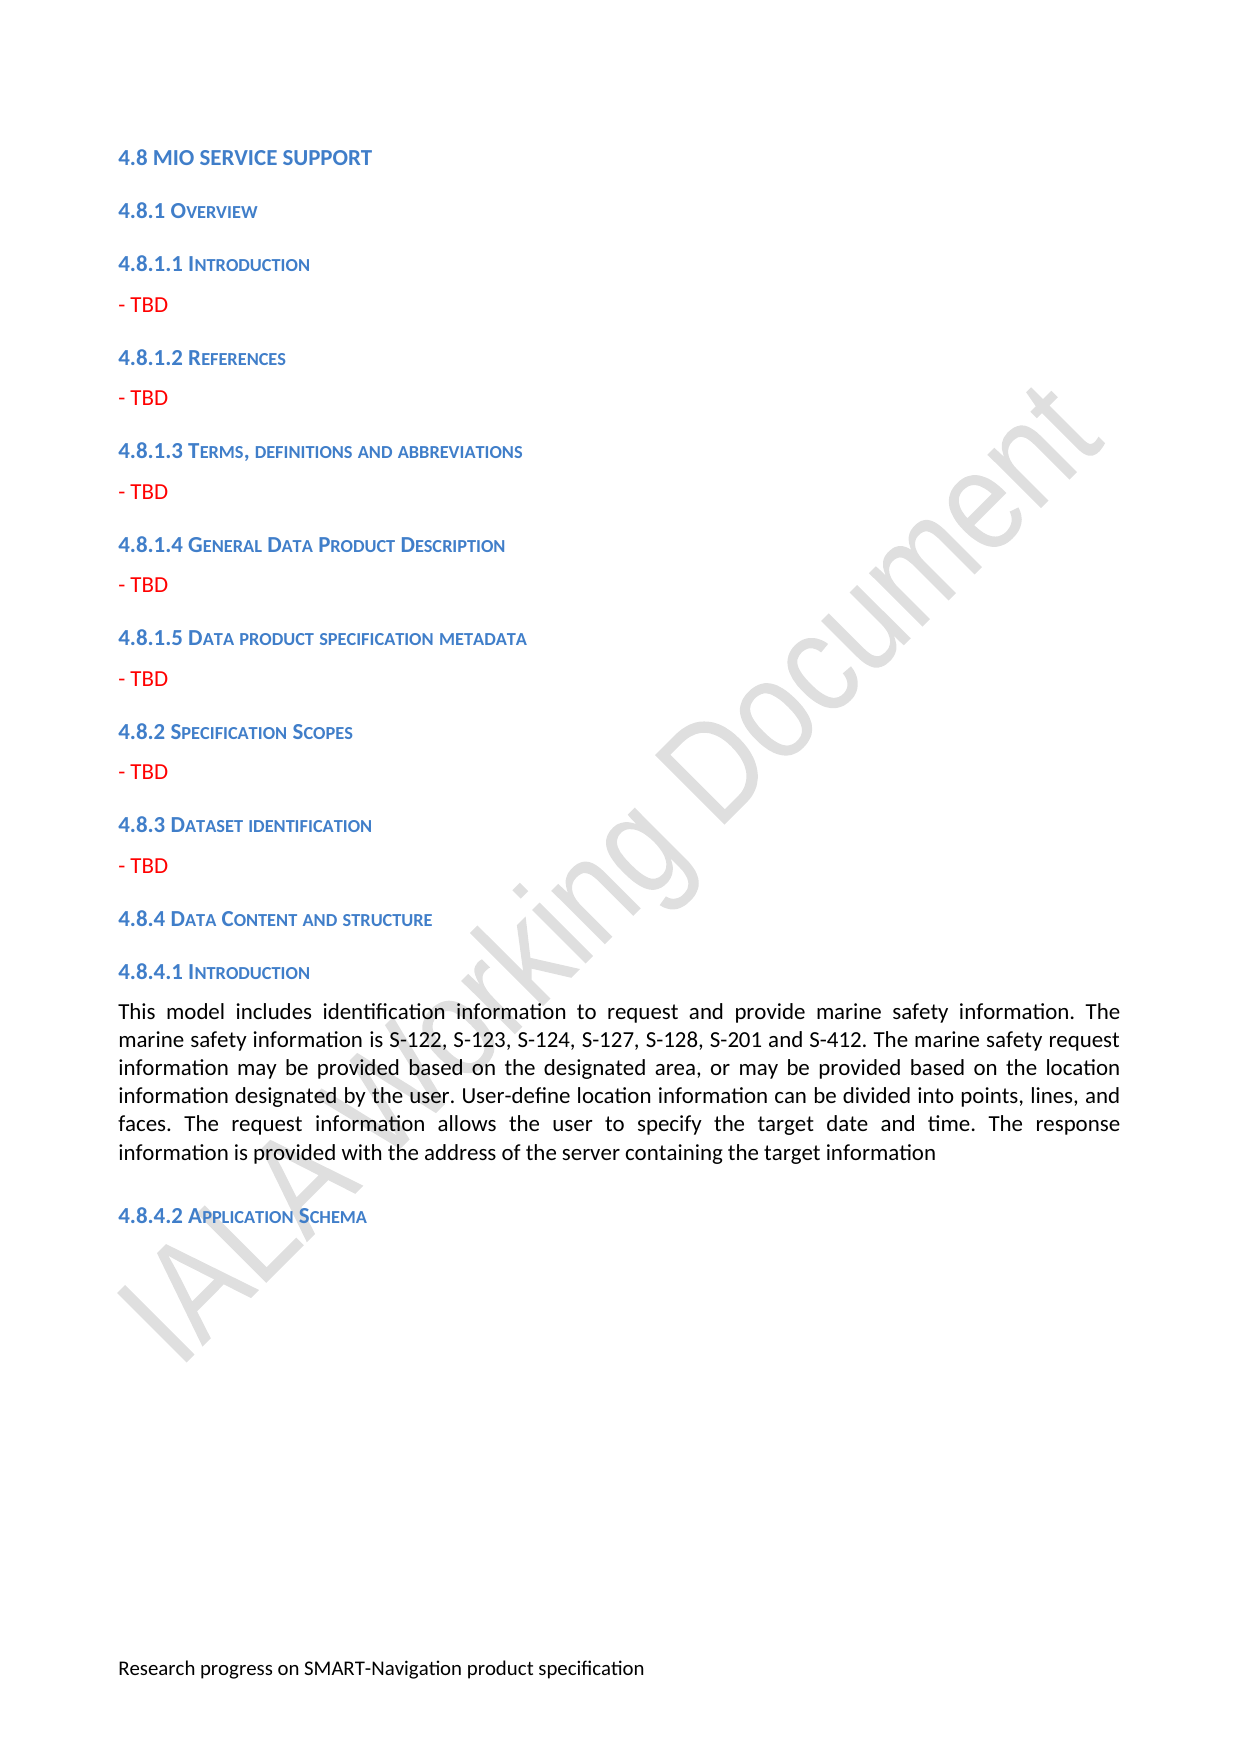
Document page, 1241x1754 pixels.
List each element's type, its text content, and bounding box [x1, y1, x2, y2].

subtitle 4.8.2 Specification Scopes [118, 717, 1122, 745]
subtitle 4.8.1.1 Introduction [118, 249, 1122, 277]
text - TBD [118, 477, 1122, 505]
text - TBD [118, 757, 1122, 785]
text - TBD [118, 851, 1122, 879]
subtitle 4.8.1.2 References [118, 343, 1122, 371]
subtitle 4.8.1.5 Data product specification metadata [118, 623, 1122, 651]
text - TBD [118, 570, 1122, 598]
subtitle 4.8.4 Data Content and structure [118, 904, 1122, 932]
subtitle 4.8.3 Dataset identification [118, 810, 1122, 838]
subtitle 4.8.1.4 General Data Product Description [118, 530, 1122, 558]
subtitle 4.8 MIO Service Support [118, 143, 1122, 171]
text 4.8.4.2 Application Schema [118, 1201, 1122, 1229]
text - TBD [118, 664, 1122, 692]
subtitle 4.8.4.1 Introduction [118, 957, 1122, 985]
subtitle 4.8.1 Overview [118, 196, 1122, 224]
text - TBD [118, 290, 1122, 318]
subtitle 4.8.1.3 Terms, definitions and abbreviations [118, 436, 1122, 464]
text - TBD [118, 383, 1122, 411]
text This model includes identification information to request and provide marine safety information. The marine safety information is S-122, S-123, S-124, S-127, S-128, S-201 and S-412. The marine safety request information may be provided based on the designated area, or may be provided based on the location information designated by the user. User-define location information can be divided into points, lines, and faces. The request information allows the user to specify the target date and time. The response information is provided with the address of the server containing the target information [118, 997, 1122, 1166]
